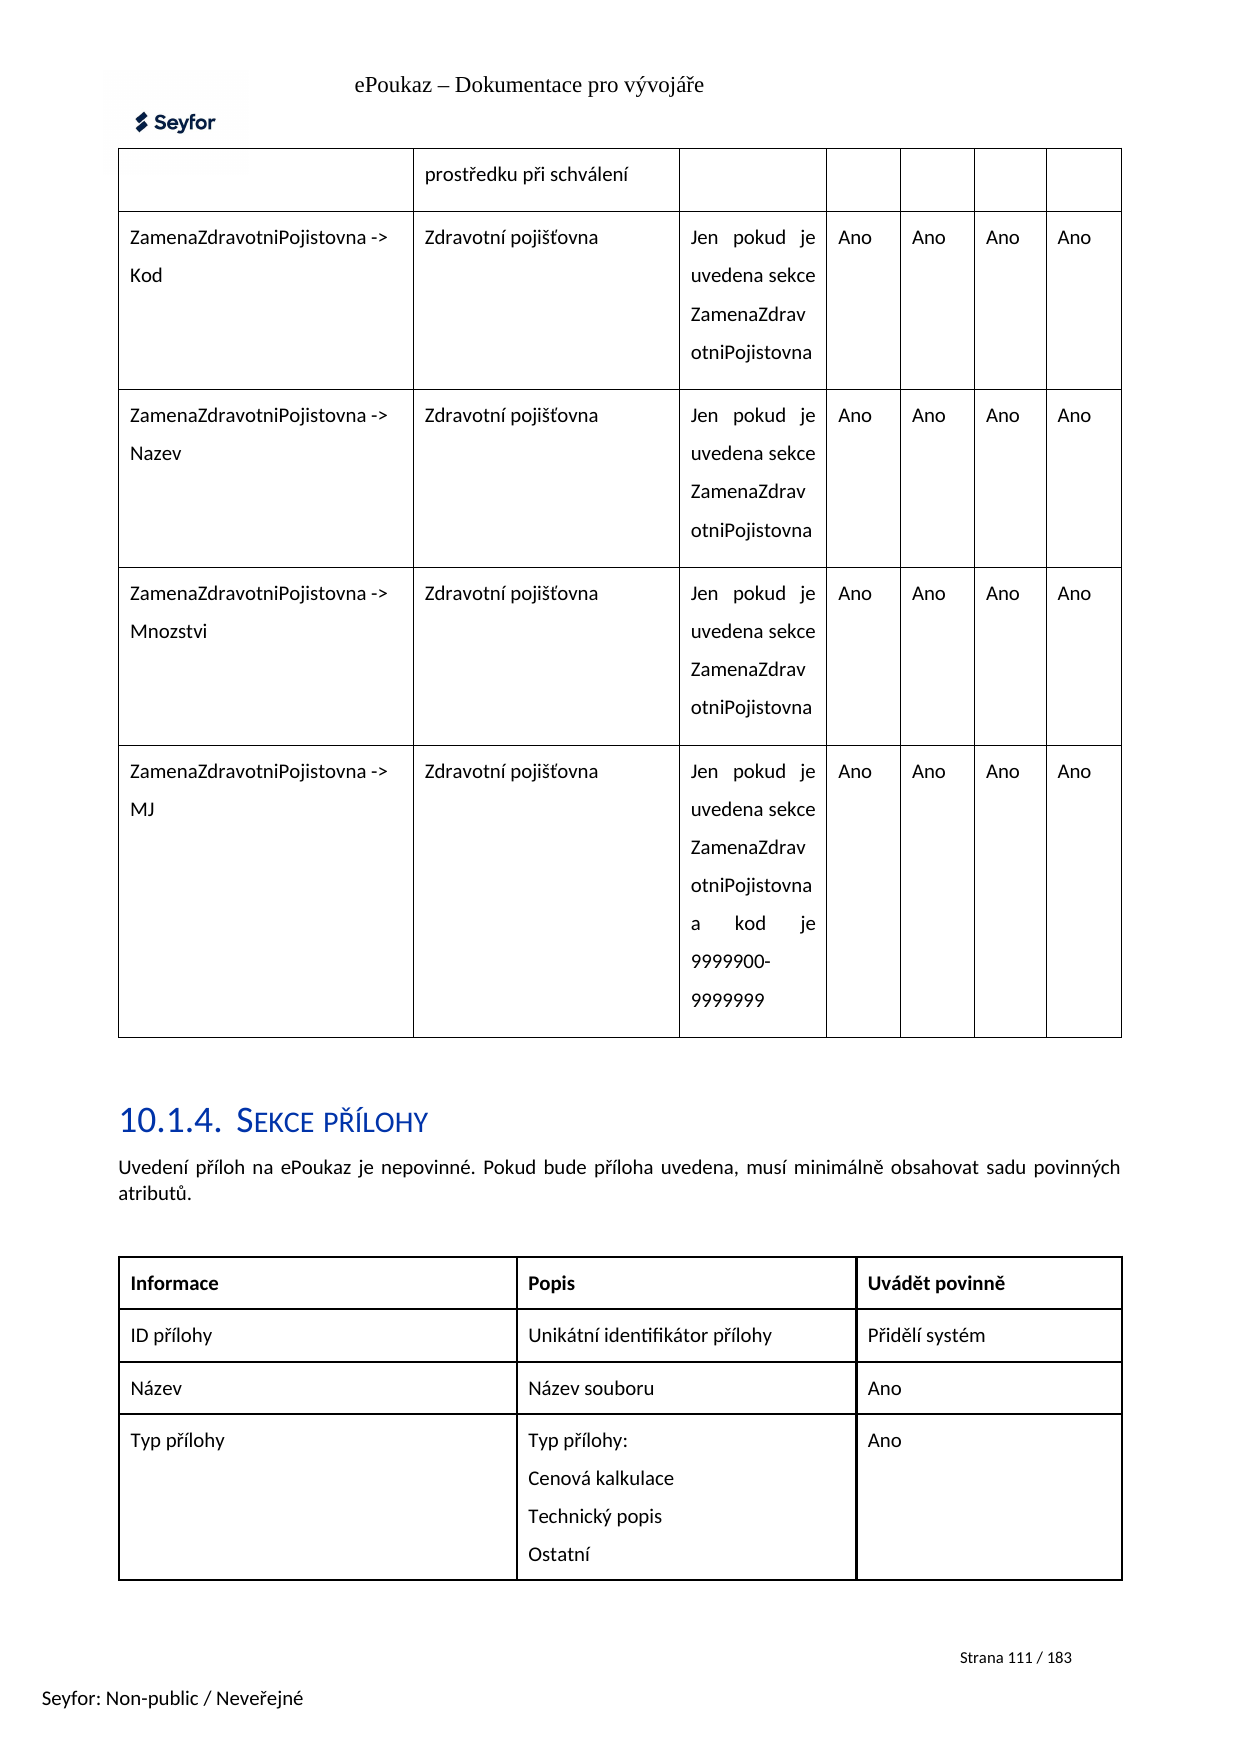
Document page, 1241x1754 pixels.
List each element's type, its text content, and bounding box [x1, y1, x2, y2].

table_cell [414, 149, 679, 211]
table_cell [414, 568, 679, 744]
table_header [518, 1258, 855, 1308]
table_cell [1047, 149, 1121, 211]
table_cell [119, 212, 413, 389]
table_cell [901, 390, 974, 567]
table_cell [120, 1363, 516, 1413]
text Uvedení příloh na ePoukaz je nepovinné. Pokud bude příloha uvedena, musí minimálně obsahovat sadu povinných atributů. [118, 1154, 1122, 1205]
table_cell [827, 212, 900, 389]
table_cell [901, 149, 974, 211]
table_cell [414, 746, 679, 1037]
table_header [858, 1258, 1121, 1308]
text Sekce přílohy [118, 1096, 1122, 1142]
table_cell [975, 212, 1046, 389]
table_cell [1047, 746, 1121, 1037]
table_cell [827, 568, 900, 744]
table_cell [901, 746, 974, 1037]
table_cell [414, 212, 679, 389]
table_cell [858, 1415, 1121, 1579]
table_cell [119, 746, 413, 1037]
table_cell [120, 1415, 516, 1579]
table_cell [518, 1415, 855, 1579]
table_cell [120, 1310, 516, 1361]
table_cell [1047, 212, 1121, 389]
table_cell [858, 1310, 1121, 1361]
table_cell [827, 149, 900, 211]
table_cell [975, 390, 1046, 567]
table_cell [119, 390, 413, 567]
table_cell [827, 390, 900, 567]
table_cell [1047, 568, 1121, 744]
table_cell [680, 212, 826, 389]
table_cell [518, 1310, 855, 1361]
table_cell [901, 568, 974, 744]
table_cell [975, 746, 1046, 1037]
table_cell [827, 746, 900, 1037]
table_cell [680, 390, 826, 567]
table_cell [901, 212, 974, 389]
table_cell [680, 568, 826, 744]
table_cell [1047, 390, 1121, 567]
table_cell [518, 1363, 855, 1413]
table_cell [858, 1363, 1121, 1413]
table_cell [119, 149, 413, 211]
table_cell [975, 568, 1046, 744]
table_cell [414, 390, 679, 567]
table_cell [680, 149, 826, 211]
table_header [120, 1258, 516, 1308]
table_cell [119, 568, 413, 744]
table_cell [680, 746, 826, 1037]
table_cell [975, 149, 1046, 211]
picture [102, 70, 249, 175]
